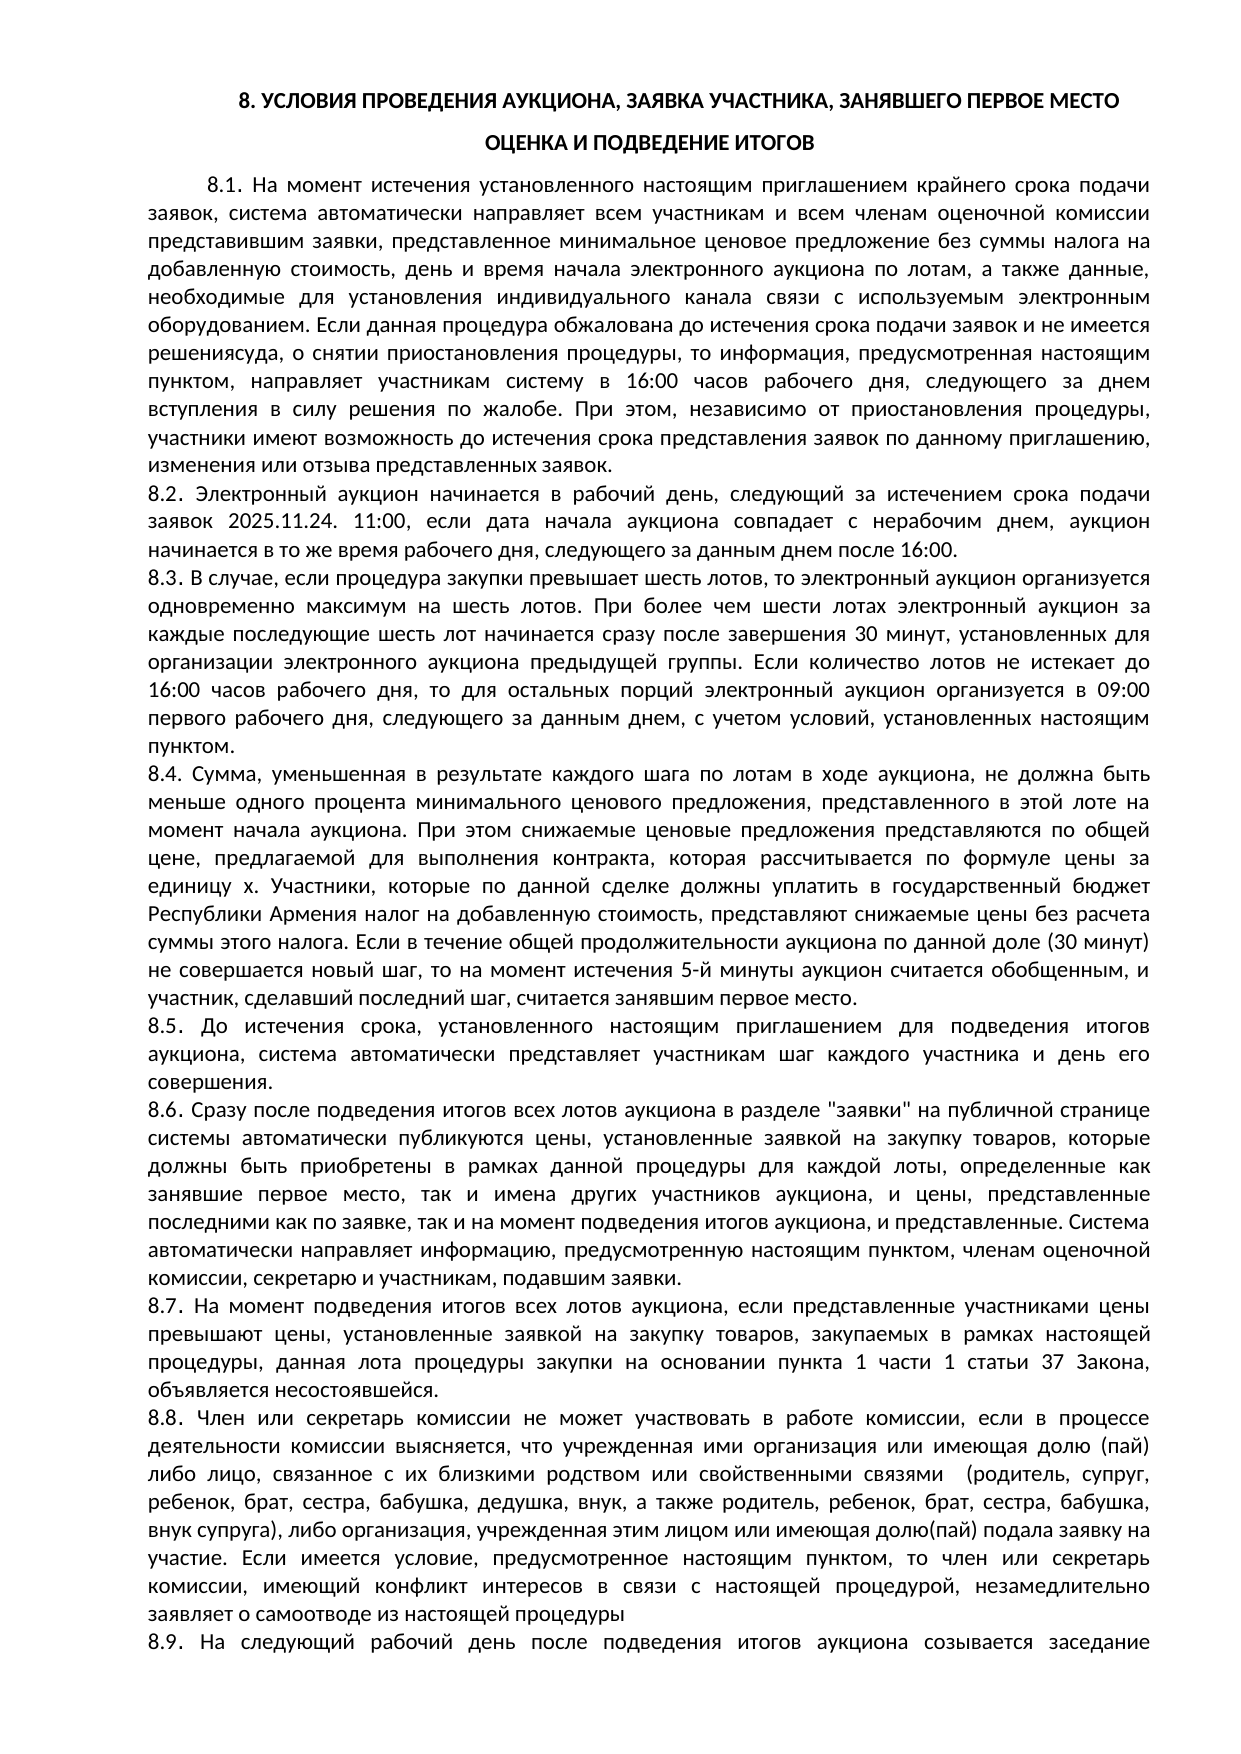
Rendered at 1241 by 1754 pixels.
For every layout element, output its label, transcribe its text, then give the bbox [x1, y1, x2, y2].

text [148, 1627, 1152, 1656]
text 8.3․ В случае, если процедура закупки превышает шесть лотов, то электронный аукцион организуется одновременно максимум на шесть лотов. При более чем шести лотах электронный аукцион за каждые последующие шесть лот начинается сразу после завершения 30 минут, установленных для организации электронного аукциона предыдущей группы. Если количество лотов не истекает до 16:00 часов рабочего дня, то для остальных порций электронный аукцион организуется в 09:00 первого рабочего дня, следующего за данным днем, с учетом условий, установленных настоящим пунктом. [148, 563, 1152, 759]
text 8.8․ Член или секретарь комиссии не может участвовать в работе комиссии, если в процессе деятельности комиссии выясняется, что учрежденная ими организация или имеющая долю (пай) либо лицо, связанное с их близкими родством или свойственными связями (родитель, супруг, ребенок, брат, сестра, бабушка, дедушка, внук, а также родитель, ребенок, брат, сестра, бабушка, внук супруга), либо организация, учрежденная этим лицом или имеющая долю(пай) подала заявку на участие. Если имеется условие, предусмотренное настоящим пунктом, то член или секретарь комиссии, имеющий конфликт интересов в связи с настоящей процедурой, незамедлительно заявляет о самоотводе из настоящей процедуры [148, 1403, 1152, 1627]
text 8.6․ Сразу после подведения итогов всех лотов аукциона в разделе "заявки" на публичной странице системы автоматически публикуются цены, установленные заявкой на закупку товаров, которые должны быть приобретены в рамках данной процедуры для каждой лоты, определенные как занявшие первое место, так и имена других участников аукциона, и цены, представленные последними как по заявке, так и на момент подведения итогов аукциона, и представленные. Система автоматически направляет информацию, предусмотренную настоящим пунктом, членам оценочной комиссии, секретарю и участникам, подавшим заявки. [148, 1095, 1152, 1291]
text 8.1․ На момент истечения установленного настоящим приглашением крайнего срока подачи заявок, система автоматически направляет всем участникам и всем членам оценочной комиссии представившим заявки, представленное минимальное ценовое предложение без суммы налога на добавленную стоимость, день и время начала электронного аукциона по лотам, а также данные, необходимые для установления индивидуального канала связи с используемым электронным оборудованием. Если данная процедура обжалована до истечения срока подачи заявок и не имеется решениясуда, о снятии приостановления процедуры, то информация, предусмотренная настоящим пунктом, направляет участникам систему в 16:00 часов рабочего дня, следующего за днем вступления в силу решения по жалобе. При этом, независимо от приостановления процедуры, участники имеют возможность до истечения срока представления заявок по данному приглашению, изменения или отзыва представленных заявок. [148, 170, 1152, 479]
text 8.7․ На момент подведения итогов всех лотов аукциона, если представленные участниками цены превышают цены, установленные заявкой на закупку товаров, закупаемых в рамках настоящей процедуры, данная лота процедуры закупки на основании пункта 1 части 1 статьи 37 Закона, объявляется несостоявшейся. [148, 1291, 1152, 1403]
text 8.4. Сумма, уменьшенная в результате каждого шага по лотам в ходе аукциона, не должна быть меньше одного процента минимального ценового предложения, представленного в этой лоте на момент начала аукциона. При этом снижаемые ценовые предложения представляются по общей цене, предлагаемой для выполнения контракта, которая рассчитывается по формуле цены за единицу x. Участники, которые по данной сделке должны уплатить в государственный бюджет Республики Армения налог на добавленную стоимость, представляют снижаемые цены без расчета суммы этого налога. Если в течение общей продолжительности аукциона по данной доле (30 минут) не совершается новый шаг, то на момент истечения 5-й минуты аукцион считается обобщенным, и участник, сделавший последний шаг, считается занявшим первое место. [148, 759, 1152, 1011]
text 8. УСЛОВИЯ ПРОВЕДЕНИЯ АУКЦИОНА, ЗАЯВКА УЧАСТНИКА, ЗАНЯВШЕГО ПЕРВОЕ МЕСТО ОЦЕНКА И ПОДВЕДЕНИЕ ИТОГОВ [148, 86, 1152, 156]
text 8.5․ До истечения срока, установленного настоящим приглашением для подведения итогов аукциона, система автоматически представляет участникам шаг каждого участника и день его совершения. [148, 1011, 1152, 1095]
text 8.2․ Электронный аукцион начинается в рабочий день, следующий за истечением срока подачи заявок 2025.11.24. 11:00 , если дата начала аукциона совпадает с нерабочим днем, аукцион начинается в то же время рабочего дня, следующего за данным днем после 16:00. [148, 479, 1152, 563]
